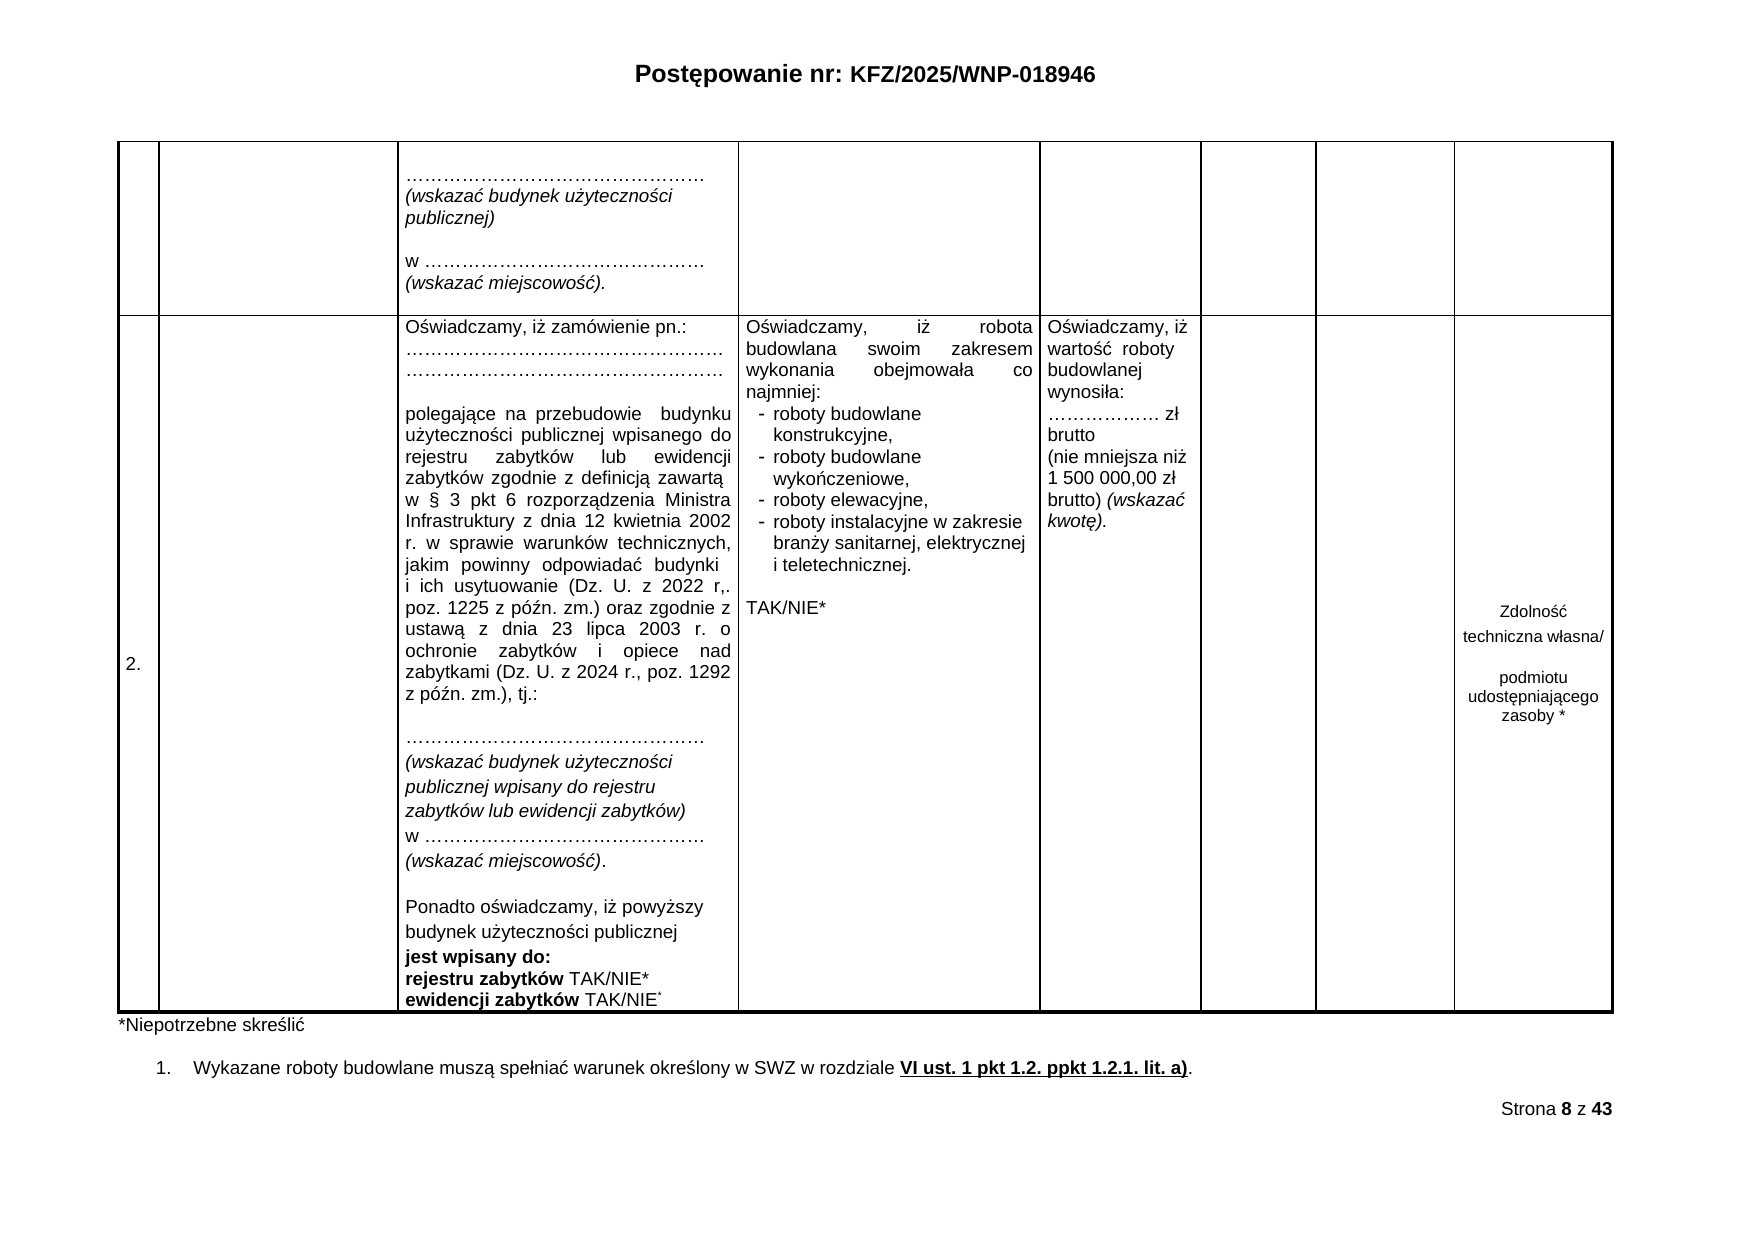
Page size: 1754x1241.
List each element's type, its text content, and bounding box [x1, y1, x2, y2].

table_cell Oświadczamy, iż robota budowlana swoim zakresem wykonania obejmowała co najmniej: roboty budowlane konstrukcyjne, roboty budowlane wykończeniowe, roboty elewacyjne, roboty instalacyjne w zakresie branży sanitarnej, elektrycznej i teletechnicznej. TAK/NIE* [739, 316, 1039, 1010]
table_cell [160, 142, 397, 314]
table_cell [739, 142, 1039, 314]
text *Niepotrzebne skreślić [118, 1014, 1612, 1035]
table_cell [160, 316, 397, 1010]
table_cell [1202, 142, 1315, 314]
list Wykazane roboty budowlane muszą spełniać warunek określony w SWZ w rozdziale VI ust. 1 pkt 1.2. ppkt 1.2.1. lit. a). [156, 1057, 1612, 1078]
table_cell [1455, 142, 1611, 314]
table_cell [1202, 316, 1315, 1010]
table_cell [1317, 316, 1454, 1010]
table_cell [1041, 142, 1200, 314]
table_cell [1317, 142, 1454, 314]
table_cell Oświadczamy, iż wartość roboty budowlanej wynosiła: ……………… zł brutto (nie mniejsza niż 1 500 000,00 zł brutto) (wskazać kwotę). [1041, 316, 1200, 1010]
table_cell Oświadczamy, iż zamówienie pn.: ………………………………………………………………………………………… polegające na przebudowie budynku użyteczności publicznej wpisanego do rejestru zabytków lub ewidencji zabytków zgodnie z definicją zawartą w § 3 pkt 6 rozporządzenia Ministra Infrastruktury z dnia 12 kwietnia 2002 r. w sprawie warunków technicznych, jakim powinny odpowiadać budynki i ich usytuowanie (Dz. U. z 2022 r,. poz. 1225 z późn. zm.) oraz zgodnie z ustawą z dnia 23 lipca 2003 r. o ochronie zabytków i opiece nad zabytkami (Dz. U. z 2024 r., poz. 1292 z późn. zm.), tj.: ………………………………………… (wskazać budynek użyteczności publicznej wpisany do rejestru zabytków lub ewidencji zabytków) w ……………………………………… (wskazać miejscowość). Ponadto oświadczamy, iż powyższy budynek użyteczności publicznej jest wpisany do: rejestru zabytków TAK/NIE* ewidencji zabytków TAK/NIE* [399, 316, 738, 1010]
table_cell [399, 142, 738, 314]
table_cell Zdolność techniczna własna/ podmiotu udostępniającego zasoby * [1455, 316, 1611, 1010]
table_cell 2. [120, 316, 158, 1010]
table_cell 1. [120, 142, 158, 314]
